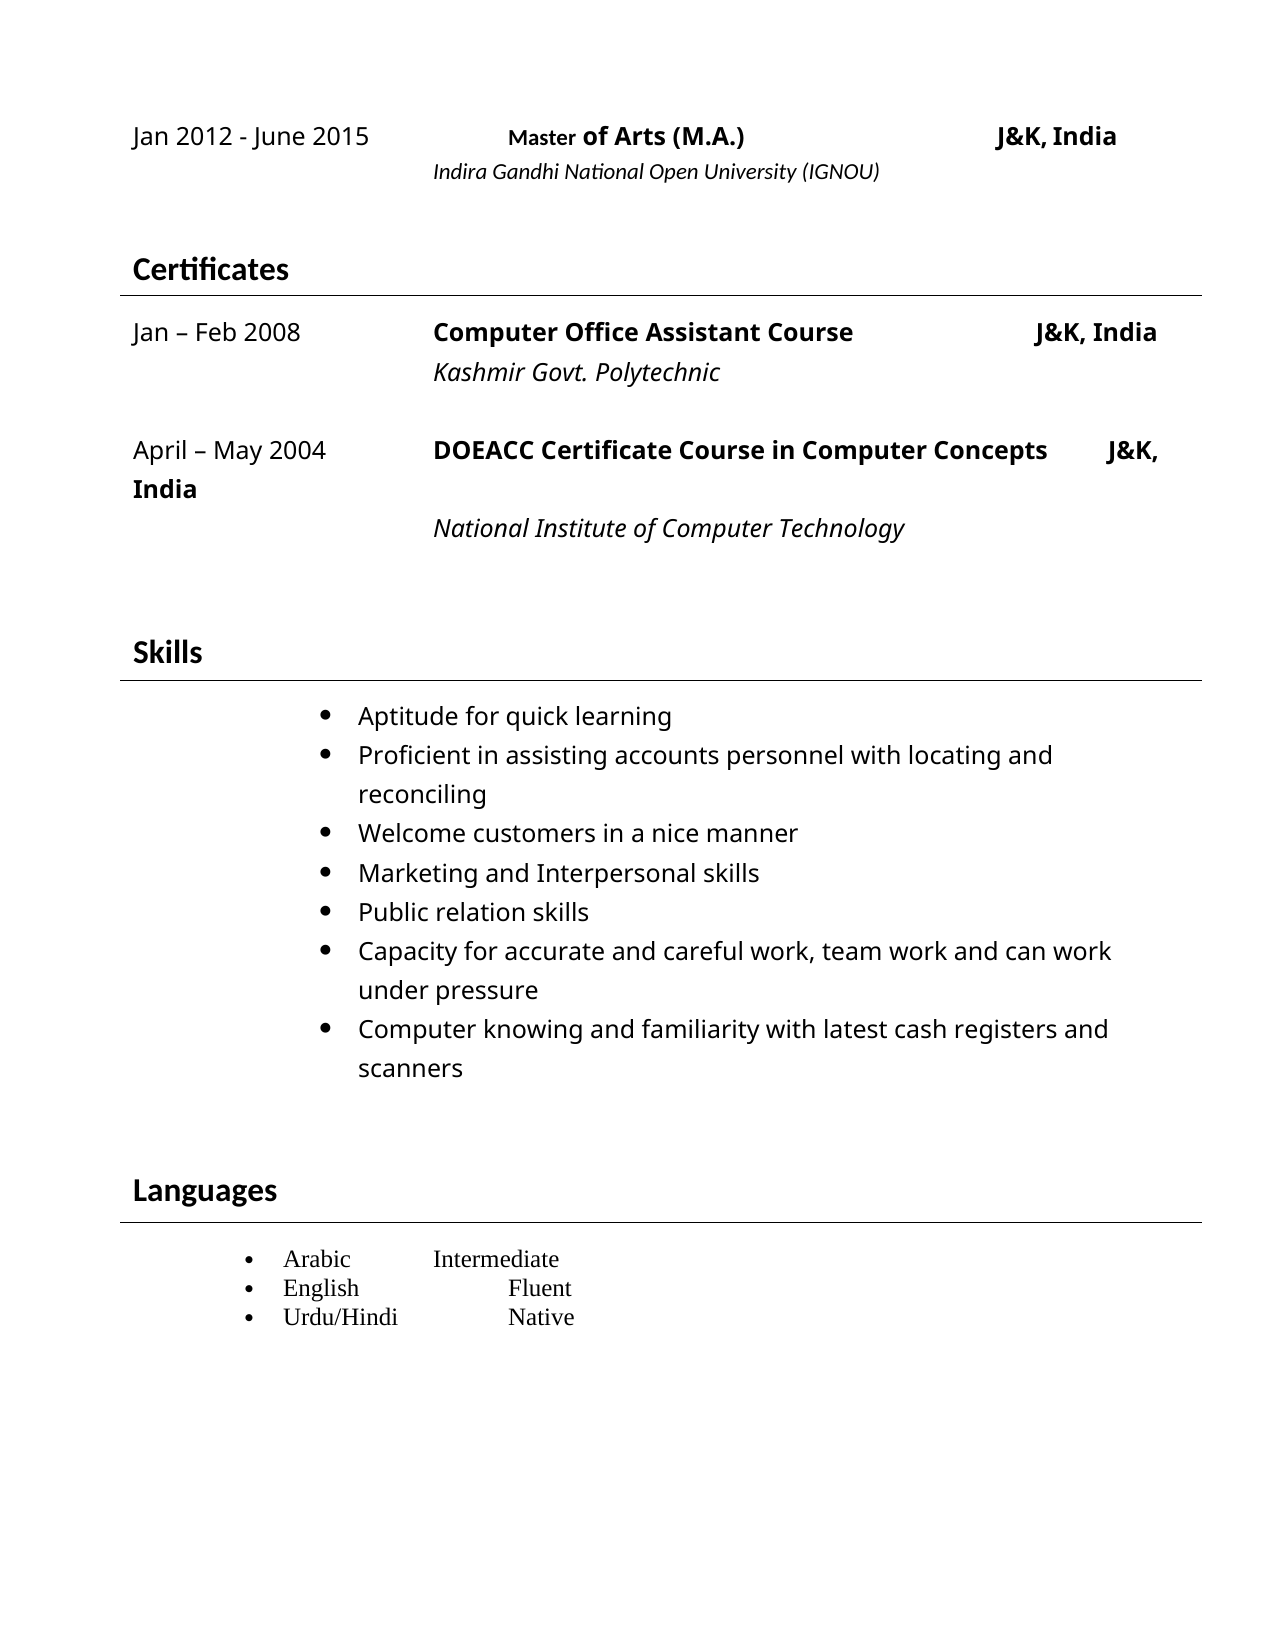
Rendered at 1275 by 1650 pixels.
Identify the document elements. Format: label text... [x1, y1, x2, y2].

text Jan – Feb 2008 Computer Office Assistant Course J&K, India [133, 315, 1167, 349]
text Indira Gandhi National Open University (IGNOU) [133, 157, 1167, 185]
text Skills [133, 631, 1167, 672]
list Public relation skills [320, 894, 1167, 928]
list Marketing and Interpersonal skills [320, 855, 1167, 889]
text Jan 2012 - June 2015 Master of Arts (M.A.) J&K, India [133, 118, 1167, 152]
list Urdu/Hindi Native [245, 1302, 1167, 1331]
text April – May 2004 DOEACC Certificate Course in Computer Concepts J&K, India [133, 433, 1167, 506]
text Languages [133, 1168, 1167, 1209]
list Proficient in assisting accounts personnel with locating and reconciling [320, 738, 1167, 811]
list Arabic Intermediate [245, 1244, 1167, 1273]
text Kashmir Govt. Polytechnic [133, 354, 1167, 388]
list Computer knowing and familiarity with latest cash registers and scanners [320, 1012, 1167, 1085]
text National Institute of Computer Technology [133, 511, 1167, 545]
text Certificates [133, 247, 1167, 288]
list Welcome customers in a nice manner [320, 816, 1167, 850]
list English Fluent [245, 1273, 1167, 1302]
list Aptitude for quick learning [320, 698, 1167, 733]
list Capacity for accurate and careful work, team work and can work under pressure [320, 933, 1167, 1007]
